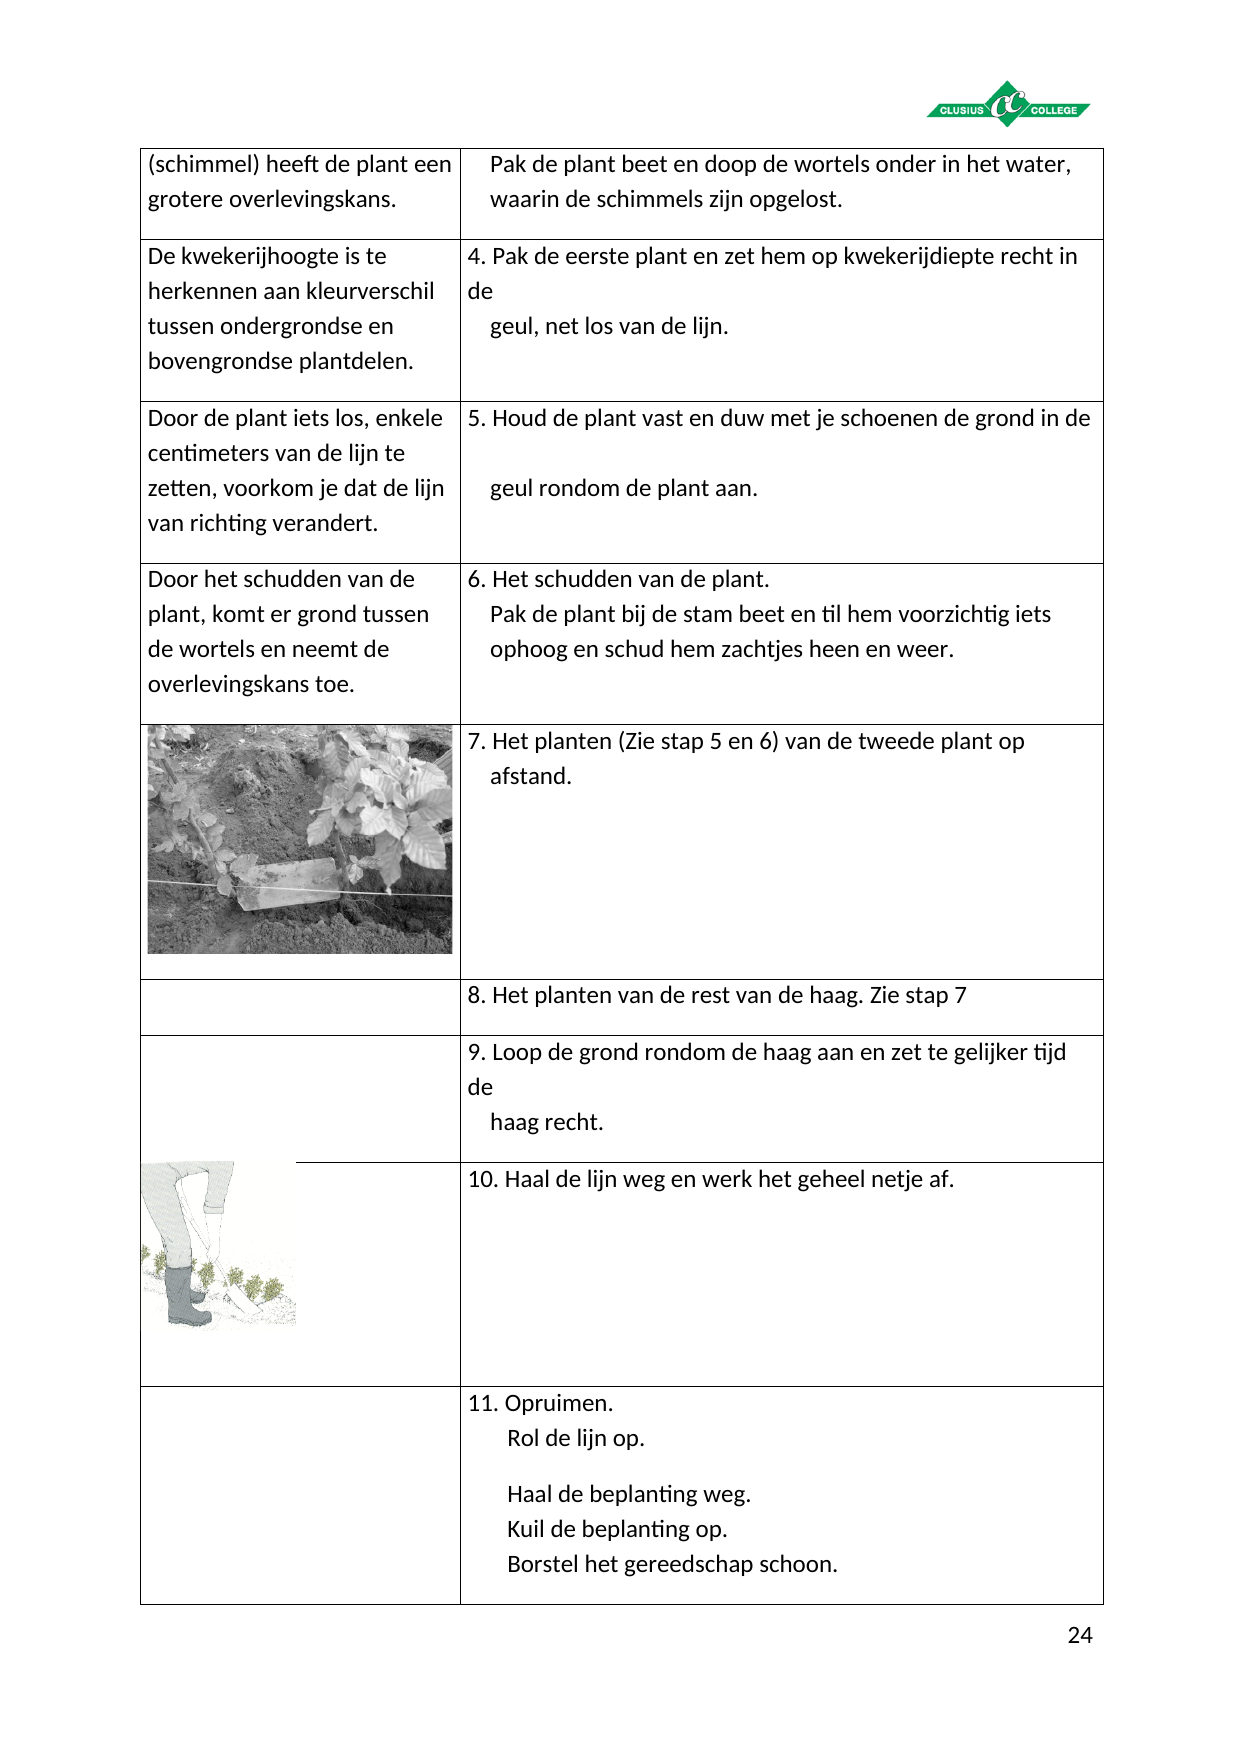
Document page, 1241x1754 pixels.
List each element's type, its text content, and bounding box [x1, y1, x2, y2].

table_cell [141, 1387, 460, 1603]
picture [917, 73, 1093, 128]
table_cell 6. Het schudden van de plant. Pak de plant bij de stam beet en til hem voorzichtig iets ophoog en schud hem zachtjes heen en weer. [461, 564, 1103, 724]
table_cell [141, 1163, 460, 1386]
table_cell 10. Haal de lijn weg en werk het geheel netje af. [461, 1163, 1103, 1386]
table_cell 9. Loop de grond rondom de haag aan en zet te gelijker tijd de haag recht. [461, 1036, 1103, 1162]
table_cell 5. Houd de plant vast en duw met je schoenen de grond in de geul rondom de plant aan. [461, 402, 1103, 563]
table_cell 8. Het planten van de rest van de haag. Zie stap 7 [461, 980, 1103, 1035]
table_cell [461, 149, 1103, 239]
table_cell [141, 1036, 460, 1162]
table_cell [141, 149, 460, 239]
table_cell De kwekerijhoogte is te herkennen aan kleurverschil tussen ondergrondse en bovengrondse plantdelen. [141, 240, 460, 401]
table_cell 7. Het planten (Zie stap 5 en 6) van de tweede plant op afstand. [461, 725, 1103, 978]
table_cell [141, 980, 460, 1035]
picture [140, 1161, 296, 1331]
table_cell 4. Pak de eerste plant en zet hem op kwekerijdiepte recht in de geul, net los van de lijn. [461, 240, 1103, 401]
table_cell Door het schudden van de plant, komt er grond tussen de wortels en neemt de overlevingskans toe. [141, 564, 460, 724]
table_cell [461, 1387, 1103, 1603]
table_cell Door de plant iets los, enkele centimeters van de lijn te zetten, voorkom je dat de lijn van richting verandert. [141, 402, 460, 563]
table_cell [141, 725, 460, 978]
